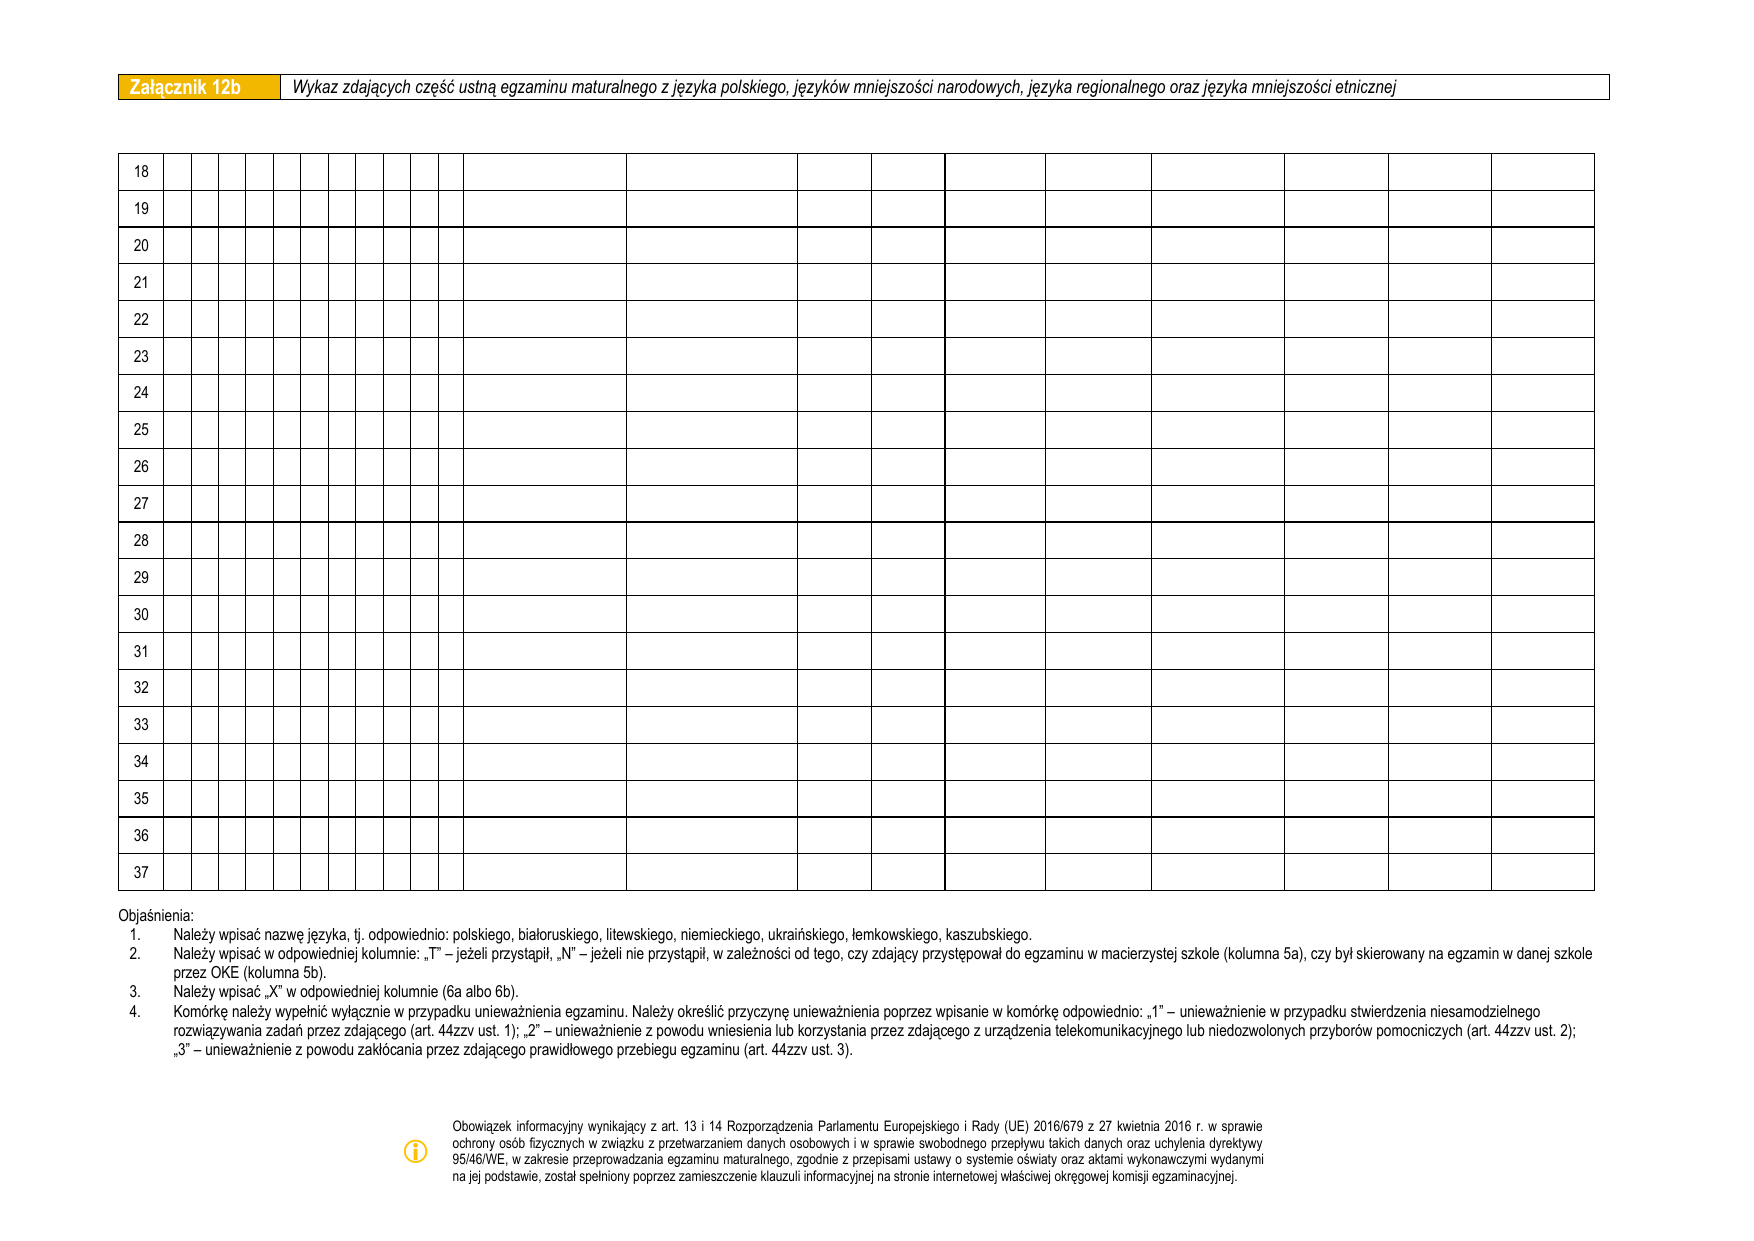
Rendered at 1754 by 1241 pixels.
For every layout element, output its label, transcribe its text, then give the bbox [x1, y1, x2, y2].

table_cell [872, 523, 944, 558]
table_cell [246, 154, 273, 189]
table_cell [192, 707, 218, 743]
table_cell [192, 486, 218, 521]
table_cell [946, 486, 1045, 521]
table_cell [192, 670, 218, 706]
table_cell [192, 818, 218, 853]
table_cell [411, 781, 438, 816]
table_cell [464, 486, 626, 521]
table_cell [329, 412, 355, 448]
table_cell [329, 301, 355, 337]
table_cell [411, 818, 438, 853]
table_cell [1492, 154, 1594, 189]
table_cell [274, 596, 300, 632]
table_cell [301, 191, 328, 226]
table_cell [464, 670, 626, 706]
table_cell [192, 781, 218, 816]
table_cell [1389, 818, 1491, 853]
table_cell [1492, 633, 1594, 669]
table_cell [1389, 449, 1491, 484]
table_cell [1285, 264, 1388, 300]
table_cell [329, 154, 355, 189]
table_cell [192, 375, 218, 411]
table_cell [798, 781, 871, 816]
table_cell [627, 744, 797, 779]
table_cell [946, 781, 1045, 816]
table_cell [219, 191, 245, 226]
table_cell [329, 854, 355, 890]
table_header 1. [118, 925, 162, 944]
table_cell [411, 596, 438, 632]
table_cell [384, 191, 410, 226]
table_cell [246, 412, 273, 448]
table_cell [946, 338, 1045, 374]
table_cell [411, 559, 438, 595]
table_cell [1389, 523, 1491, 558]
table_cell Należy wpisać „X” w odpowiedniej kolumnie (6a albo 6b). [162, 982, 1605, 1001]
table_cell [1492, 301, 1594, 337]
table_cell 23 [119, 338, 163, 374]
table_cell [464, 818, 626, 853]
table_cell [1152, 596, 1284, 632]
table_cell [1152, 486, 1284, 521]
table_cell [872, 301, 944, 337]
table_cell [219, 744, 245, 779]
table_cell [164, 818, 191, 853]
table_cell [329, 338, 355, 374]
table_cell [246, 338, 273, 374]
table_cell [798, 596, 871, 632]
table_cell [464, 264, 626, 300]
table_cell 24 [119, 375, 163, 411]
table_cell [1389, 596, 1491, 632]
table_cell [192, 264, 218, 300]
table_cell [356, 449, 383, 484]
table_cell [1285, 412, 1388, 448]
table_cell [301, 449, 328, 484]
table_cell [356, 191, 383, 226]
table_cell [1492, 854, 1594, 890]
table_cell [439, 596, 463, 632]
table_cell [1046, 633, 1151, 669]
table_cell [464, 338, 626, 374]
table_cell [872, 596, 944, 632]
table_cell [246, 854, 273, 890]
table_cell [329, 744, 355, 779]
table_cell [384, 338, 410, 374]
table_cell [872, 559, 944, 595]
table_cell [301, 486, 328, 521]
table_cell [1389, 228, 1491, 263]
table_cell [1285, 596, 1388, 632]
table_cell [164, 633, 191, 669]
table_cell [274, 559, 300, 595]
table_cell 27 [119, 486, 163, 521]
table_cell [329, 559, 355, 595]
table_cell [411, 375, 438, 411]
table_cell [1152, 781, 1284, 816]
table_cell [798, 559, 871, 595]
table_cell [627, 559, 797, 595]
table_cell [1389, 264, 1491, 300]
table_cell [1492, 523, 1594, 558]
table_cell [1152, 523, 1284, 558]
table_cell [164, 228, 191, 263]
table_cell [301, 854, 328, 890]
table_cell [301, 633, 328, 669]
table_cell [384, 449, 410, 484]
table_cell [798, 744, 871, 779]
table_cell [439, 744, 463, 779]
table_cell [627, 818, 797, 853]
table_cell [872, 412, 944, 448]
table_cell [301, 596, 328, 632]
table_cell Należy wpisać w odpowiedniej kolumnie: „T” – jeżeli przystąpił, „N” – jeżeli nie przystąpił, w zależności od tego, czy zdający przystępował do egzaminu w macierzystej szkole (kolumna 5a), czy był skierowany na egzamin w danej szkole przez OKE (kolumna 5b). [162, 944, 1605, 982]
table_cell [1046, 707, 1151, 743]
table_cell Komórkę należy wypełnić wyłącznie w przypadku unieważnienia egzaminu. Należy określić przyczynę unieważnienia poprzez wpisanie w komórkę odpowiednio: „1” – unieważnienie w przypadku stwierdzenia niesamodzielnego rozwiązywania zadań przez zdającego (art. 44zzv ust. 1); „2” – unieważnienie z powodu wniesienia lub korzystania przez zdającego z urządzenia telekomunikacyjnego lub niedozwolonych przyborów pomocniczych (art. 44zzv ust. 2); „3” – unieważnienie z powodu zakłócania przez zdającego prawidłowego przebiegu egzaminu (art. 44zzv ust. 3). [162, 1001, 1605, 1059]
table_cell 35 [119, 781, 163, 816]
table_cell [384, 412, 410, 448]
table_cell [872, 486, 944, 521]
table_cell [946, 228, 1045, 263]
table_cell [1152, 707, 1284, 743]
table_cell [192, 338, 218, 374]
table_cell [1492, 412, 1594, 448]
table_cell [329, 707, 355, 743]
table_cell [1152, 818, 1284, 853]
table_cell [164, 264, 191, 300]
table_cell [164, 301, 191, 337]
table_cell [1285, 854, 1388, 890]
table_cell [627, 375, 797, 411]
table_cell [627, 154, 797, 189]
table_cell [872, 818, 944, 853]
table_cell [384, 264, 410, 300]
table_cell 18 [119, 154, 163, 189]
table_cell [411, 744, 438, 779]
table_cell [1389, 486, 1491, 521]
table_cell [219, 670, 245, 706]
table_cell [1046, 191, 1151, 226]
table_cell [356, 375, 383, 411]
table_cell [439, 818, 463, 853]
table_cell [627, 486, 797, 521]
table_cell [1492, 264, 1594, 300]
table_cell [1389, 707, 1491, 743]
table_cell [384, 301, 410, 337]
table_cell [464, 633, 626, 669]
table_cell [192, 523, 218, 558]
table_cell [946, 818, 1045, 853]
table_cell [1492, 375, 1594, 411]
table_cell [301, 301, 328, 337]
table_cell [946, 670, 1045, 706]
table_cell [1389, 854, 1491, 890]
table_cell [219, 338, 245, 374]
table_cell [411, 707, 438, 743]
table_cell [464, 375, 626, 411]
table_cell [464, 228, 626, 263]
table_cell [246, 633, 273, 669]
table_cell [274, 633, 300, 669]
table_cell [464, 854, 626, 890]
table_cell [627, 191, 797, 226]
table_cell [439, 523, 463, 558]
table_cell [1046, 375, 1151, 411]
table_cell [464, 449, 626, 484]
table_cell [246, 486, 273, 521]
table_cell 3. [118, 982, 162, 1001]
table_cell [246, 191, 273, 226]
table_cell [411, 854, 438, 890]
table_cell [1046, 301, 1151, 337]
table_cell [946, 412, 1045, 448]
table_cell [1046, 338, 1151, 374]
table_cell [946, 264, 1045, 300]
text Objaśnienia: [118, 906, 1606, 925]
table_cell [384, 854, 410, 890]
table_cell [329, 191, 355, 226]
table_cell [164, 375, 191, 411]
table_cell [192, 228, 218, 263]
table_cell [301, 228, 328, 263]
table_cell [872, 191, 944, 226]
table_cell [164, 781, 191, 816]
table_cell [246, 818, 273, 853]
table_cell [192, 633, 218, 669]
table_cell [164, 670, 191, 706]
table_cell [464, 523, 626, 558]
table_cell [356, 670, 383, 706]
table_cell [384, 670, 410, 706]
table_cell [246, 781, 273, 816]
table_cell [301, 670, 328, 706]
table_cell [356, 596, 383, 632]
table_cell [384, 596, 410, 632]
table_cell [1046, 449, 1151, 484]
table_cell [1492, 338, 1594, 374]
table_cell [1285, 301, 1388, 337]
table_cell [1152, 854, 1284, 890]
table_cell [1492, 228, 1594, 263]
table_cell [627, 228, 797, 263]
table_cell [301, 781, 328, 816]
table_cell [1285, 523, 1388, 558]
table_cell [627, 854, 797, 890]
table_cell [872, 670, 944, 706]
table_cell [356, 559, 383, 595]
table_cell [1492, 781, 1594, 816]
table_cell [246, 596, 273, 632]
table_cell [164, 523, 191, 558]
table_cell [384, 375, 410, 411]
table_cell [1285, 633, 1388, 669]
table_cell [1389, 412, 1491, 448]
table_cell [164, 338, 191, 374]
table_cell [164, 744, 191, 779]
table_cell [1152, 228, 1284, 263]
table_cell [329, 449, 355, 484]
table_cell [274, 707, 300, 743]
table_cell [192, 744, 218, 779]
table_cell [246, 744, 273, 779]
table_cell [329, 670, 355, 706]
table_cell [1492, 486, 1594, 521]
table_cell [164, 449, 191, 484]
table_cell [356, 818, 383, 853]
table_cell [246, 301, 273, 337]
table_cell [192, 596, 218, 632]
table_cell [219, 781, 245, 816]
table_cell [872, 228, 944, 263]
table_cell [384, 744, 410, 779]
table_cell [439, 301, 463, 337]
table_cell [1152, 375, 1284, 411]
table_cell 37 [119, 854, 163, 890]
table_cell [464, 707, 626, 743]
table_cell [411, 191, 438, 226]
table_cell [356, 781, 383, 816]
table_cell [219, 559, 245, 595]
table_cell 19 [119, 191, 163, 226]
table_cell [274, 191, 300, 226]
table_cell [798, 412, 871, 448]
table_cell [1389, 559, 1491, 595]
table_cell [1152, 301, 1284, 337]
table_cell [946, 854, 1045, 890]
table_cell [164, 154, 191, 189]
table_cell [1285, 670, 1388, 706]
table_cell [1046, 523, 1151, 558]
table_cell [246, 264, 273, 300]
table_cell [356, 228, 383, 263]
table_cell 28 [119, 523, 163, 558]
table_cell [1389, 744, 1491, 779]
table_cell [1285, 486, 1388, 521]
table_cell [356, 854, 383, 890]
table_cell [1046, 559, 1151, 595]
table_cell 33 [119, 707, 163, 743]
table_cell [627, 707, 797, 743]
table_cell [464, 301, 626, 337]
table_cell [946, 633, 1045, 669]
table_cell [1389, 338, 1491, 374]
table_cell [1492, 707, 1594, 743]
table_cell [1152, 633, 1284, 669]
table_cell [1046, 412, 1151, 448]
table_cell [946, 523, 1045, 558]
table_cell [384, 707, 410, 743]
table_cell [356, 707, 383, 743]
table_cell [1046, 670, 1151, 706]
table_cell [464, 412, 626, 448]
table_cell [946, 154, 1045, 189]
table_cell [301, 412, 328, 448]
table_cell [274, 670, 300, 706]
table_cell [1285, 559, 1388, 595]
table_cell [872, 854, 944, 890]
table_cell [329, 596, 355, 632]
table_cell [1152, 338, 1284, 374]
table_cell [1046, 854, 1151, 890]
table_cell [1492, 670, 1594, 706]
table_cell [192, 412, 218, 448]
table_cell [329, 781, 355, 816]
table_cell [872, 449, 944, 484]
table_cell [627, 412, 797, 448]
table_cell [798, 633, 871, 669]
table_cell [411, 633, 438, 669]
table_cell [1046, 596, 1151, 632]
table_cell [219, 301, 245, 337]
table_cell [1152, 154, 1284, 189]
table_cell [1152, 744, 1284, 779]
table_cell 20 [119, 228, 163, 263]
table_cell [872, 338, 944, 374]
table_cell [164, 412, 191, 448]
table_cell [798, 486, 871, 521]
table_cell 34 [119, 744, 163, 779]
table_cell [301, 559, 328, 595]
table_cell [1285, 818, 1388, 853]
table_cell [274, 228, 300, 263]
table_cell [1285, 228, 1388, 263]
table_cell [1492, 191, 1594, 226]
table_cell [1152, 559, 1284, 595]
table_cell 21 [119, 264, 163, 300]
table_cell [1492, 449, 1594, 484]
table_cell [627, 301, 797, 337]
table_cell [192, 154, 218, 189]
table_cell [1046, 154, 1151, 189]
table_cell [274, 154, 300, 189]
table_cell [219, 486, 245, 521]
table_cell [1152, 264, 1284, 300]
table_cell [464, 154, 626, 189]
table_cell [384, 228, 410, 263]
table_cell [439, 670, 463, 706]
table_cell [192, 559, 218, 595]
table_cell [1152, 449, 1284, 484]
table_cell [1152, 670, 1284, 706]
table_cell [1389, 375, 1491, 411]
table_cell [219, 375, 245, 411]
table_cell [164, 191, 191, 226]
table_cell [301, 523, 328, 558]
table_cell [627, 670, 797, 706]
table_cell [946, 559, 1045, 595]
table_cell [439, 449, 463, 484]
table_cell [356, 744, 383, 779]
table_cell [219, 707, 245, 743]
table_cell [384, 633, 410, 669]
table_cell [411, 338, 438, 374]
table_cell [1152, 412, 1284, 448]
table_cell [872, 744, 944, 779]
table_cell [301, 264, 328, 300]
table_cell [439, 228, 463, 263]
table_cell [872, 707, 944, 743]
table_cell [439, 154, 463, 189]
table_cell [439, 338, 463, 374]
table_cell [246, 375, 273, 411]
table_cell [798, 154, 871, 189]
table_cell [274, 523, 300, 558]
table_cell [246, 670, 273, 706]
table_cell [329, 486, 355, 521]
table_cell [329, 228, 355, 263]
table_cell [1285, 449, 1388, 484]
table_cell [946, 375, 1045, 411]
table_cell [464, 781, 626, 816]
table_cell [1492, 744, 1594, 779]
table_cell [246, 449, 273, 484]
table_cell [219, 633, 245, 669]
table_cell [411, 154, 438, 189]
table_cell [246, 707, 273, 743]
table_cell [164, 596, 191, 632]
table_cell [439, 707, 463, 743]
table_cell [274, 781, 300, 816]
table_cell [411, 412, 438, 448]
table_cell [164, 854, 191, 890]
table_cell [464, 744, 626, 779]
table_cell [384, 818, 410, 853]
table_cell [946, 191, 1045, 226]
table_cell [798, 228, 871, 263]
table_cell [1046, 228, 1151, 263]
table_cell [627, 523, 797, 558]
table_cell 31 [119, 633, 163, 669]
table_cell [872, 633, 944, 669]
table_cell [246, 228, 273, 263]
table_cell [439, 375, 463, 411]
table_cell [274, 412, 300, 448]
table_cell [1046, 818, 1151, 853]
table_cell [356, 338, 383, 374]
table_cell [1285, 338, 1388, 374]
table_cell [464, 191, 626, 226]
table_cell [798, 818, 871, 853]
table_cell 36 [119, 818, 163, 853]
table_cell [1285, 154, 1388, 189]
table_cell 4. [118, 1001, 162, 1059]
table_cell [1389, 670, 1491, 706]
table_cell [1389, 154, 1491, 189]
table_cell 26 [119, 449, 163, 484]
table_cell [946, 744, 1045, 779]
table_cell 22 [119, 301, 163, 337]
table_cell [798, 264, 871, 300]
table_cell [384, 559, 410, 595]
table_cell [219, 523, 245, 558]
table_cell [872, 375, 944, 411]
table_header Należy wpisać nazwę języka, tj. odpowiednio: polskiego, białoruskiego, litewskiego, niemieckiego, ukraińskiego, łemkowskiego, kaszubskiego. [162, 925, 1605, 944]
table_cell [627, 633, 797, 669]
table_cell [1285, 375, 1388, 411]
table_cell [411, 228, 438, 263]
table_cell [798, 523, 871, 558]
table_cell [301, 744, 328, 779]
table_cell [1389, 191, 1491, 226]
table_cell [1389, 301, 1491, 337]
table_cell [798, 301, 871, 337]
table_cell [192, 191, 218, 226]
table_cell [439, 412, 463, 448]
table_cell [219, 854, 245, 890]
table_cell [439, 559, 463, 595]
table_cell [329, 818, 355, 853]
table_cell [946, 301, 1045, 337]
table_cell [164, 707, 191, 743]
table_cell [219, 412, 245, 448]
table_cell [411, 301, 438, 337]
table_cell [946, 596, 1045, 632]
table_cell [872, 264, 944, 300]
table_cell [439, 264, 463, 300]
table_cell [1285, 191, 1388, 226]
table_cell [192, 449, 218, 484]
table_cell [301, 154, 328, 189]
table_cell [356, 486, 383, 521]
table_cell [384, 781, 410, 816]
table_cell [439, 486, 463, 521]
table_cell [946, 707, 1045, 743]
table_cell [356, 301, 383, 337]
table_cell [356, 523, 383, 558]
table_cell [1285, 744, 1388, 779]
table_cell [439, 633, 463, 669]
table_cell [274, 854, 300, 890]
table_cell 25 [119, 412, 163, 448]
table_cell [274, 375, 300, 411]
table_cell [872, 781, 944, 816]
table_cell [219, 818, 245, 853]
table_cell [274, 486, 300, 521]
table_cell [1492, 818, 1594, 853]
table_cell [627, 449, 797, 484]
table_cell [329, 523, 355, 558]
table_cell [1152, 191, 1284, 226]
table_cell [246, 523, 273, 558]
table_cell [798, 375, 871, 411]
table_cell [1046, 781, 1151, 816]
table_cell [329, 375, 355, 411]
table_cell [219, 264, 245, 300]
table_cell [301, 818, 328, 853]
table_cell [192, 854, 218, 890]
table_cell [274, 264, 300, 300]
table_cell [219, 228, 245, 263]
table_cell [1389, 781, 1491, 816]
table_cell [246, 559, 273, 595]
table_cell [627, 596, 797, 632]
table_cell [627, 264, 797, 300]
table_cell [219, 449, 245, 484]
table_cell [301, 375, 328, 411]
table_cell [439, 191, 463, 226]
table_cell 29 [119, 559, 163, 595]
table_cell [411, 264, 438, 300]
table_cell [946, 449, 1045, 484]
table_cell [1492, 559, 1594, 595]
table_cell [798, 854, 871, 890]
table_cell [464, 596, 626, 632]
table_cell [1285, 707, 1388, 743]
table_cell [798, 707, 871, 743]
table_cell [798, 191, 871, 226]
table_cell [356, 633, 383, 669]
table_cell [192, 301, 218, 337]
table_cell [384, 486, 410, 521]
table_cell [274, 449, 300, 484]
table_cell [356, 154, 383, 189]
table_cell 2. [118, 944, 162, 982]
table_cell [356, 412, 383, 448]
table_cell [356, 264, 383, 300]
table_cell [798, 449, 871, 484]
table_cell [1046, 264, 1151, 300]
table_cell [411, 523, 438, 558]
table_cell [329, 264, 355, 300]
table_cell [1389, 633, 1491, 669]
table_cell [464, 559, 626, 595]
table_cell [798, 670, 871, 706]
table_cell [219, 596, 245, 632]
table_cell [1046, 486, 1151, 521]
table_cell [329, 633, 355, 669]
table_cell [872, 154, 944, 189]
table_cell [798, 338, 871, 374]
table_cell [219, 154, 245, 189]
table_cell [1492, 596, 1594, 632]
table_cell [384, 154, 410, 189]
table_cell [439, 854, 463, 890]
table_cell [411, 670, 438, 706]
table_cell [1046, 744, 1151, 779]
table_cell [164, 559, 191, 595]
table_cell [301, 707, 328, 743]
table_cell 30 [119, 596, 163, 632]
table_cell [274, 338, 300, 374]
table_cell [627, 781, 797, 816]
table_cell [384, 523, 410, 558]
table_cell [164, 486, 191, 521]
table_cell [411, 486, 438, 521]
table_cell [274, 744, 300, 779]
table_cell [274, 301, 300, 337]
table_cell [1285, 781, 1388, 816]
table_cell [411, 449, 438, 484]
table_cell 32 [119, 670, 163, 706]
table_cell [301, 338, 328, 374]
table_cell [439, 781, 463, 816]
table_cell [627, 338, 797, 374]
table_cell [274, 818, 300, 853]
